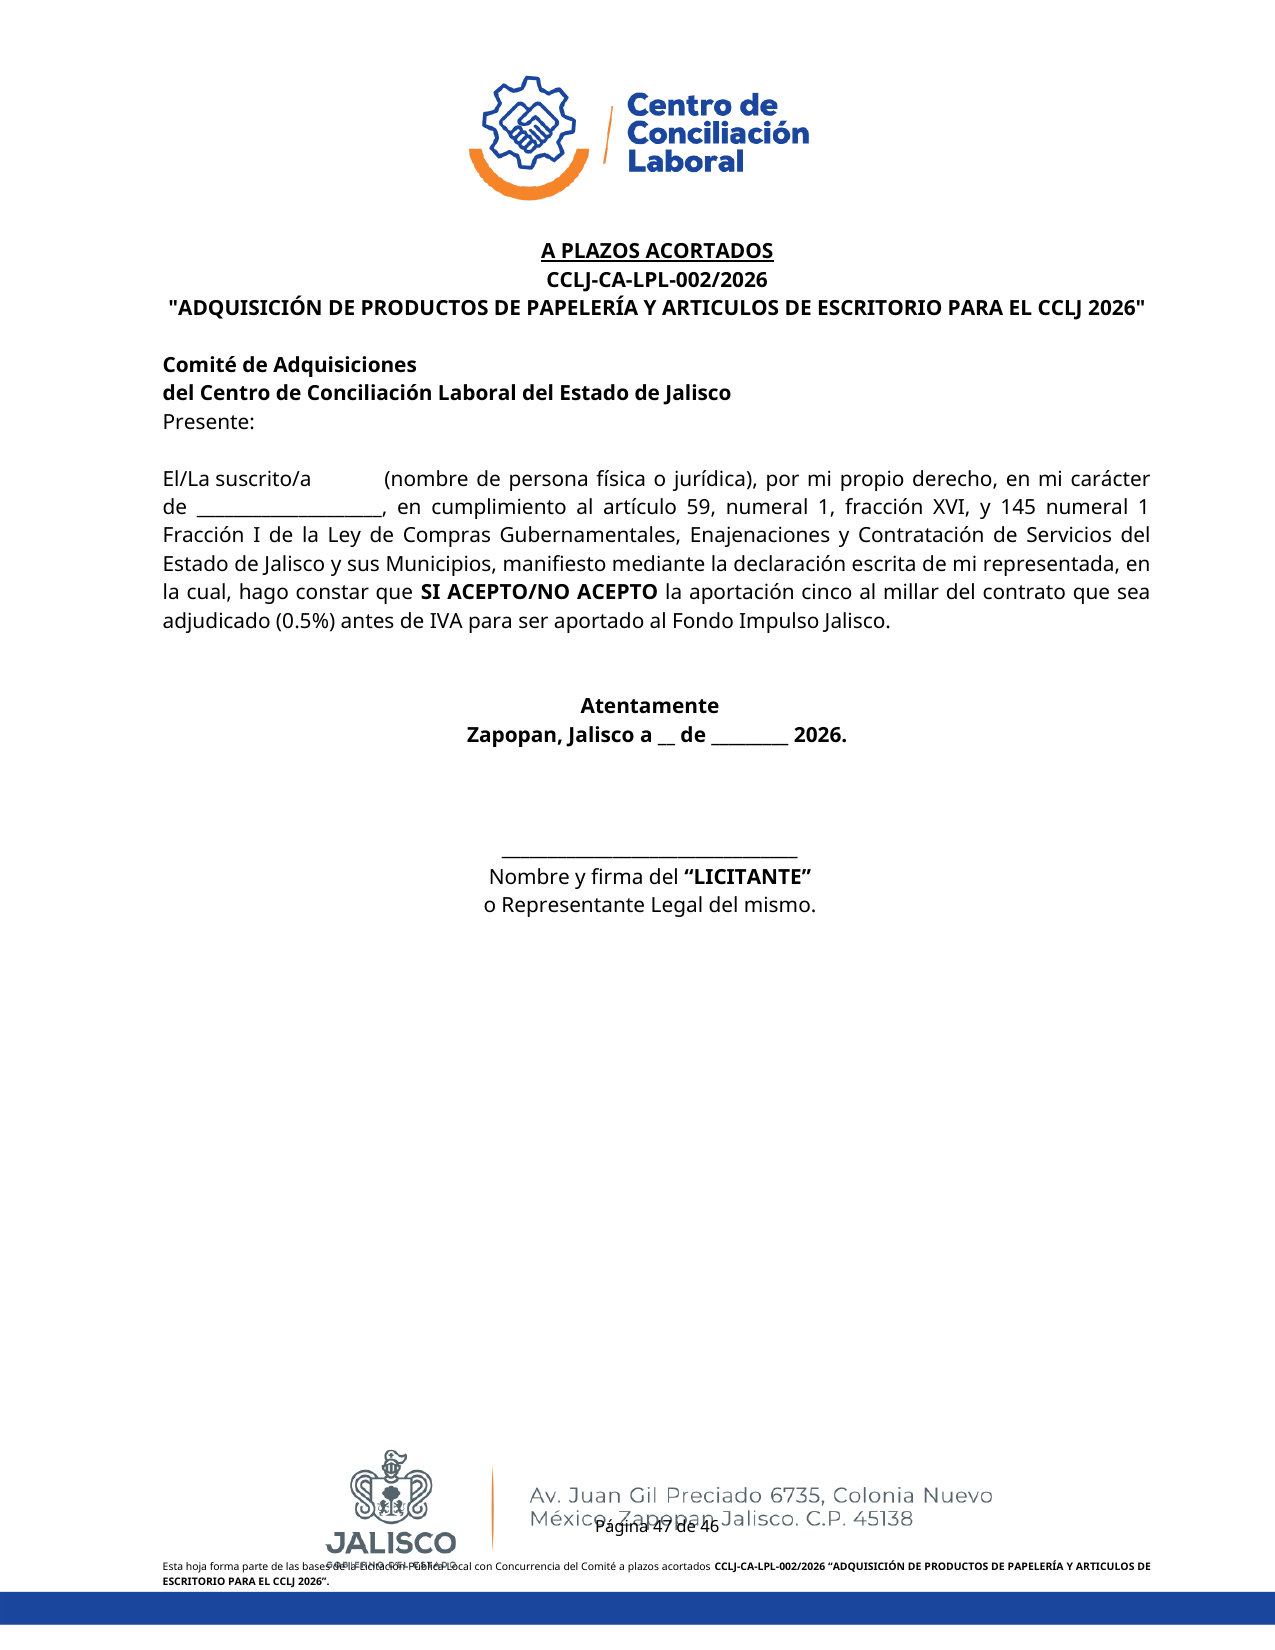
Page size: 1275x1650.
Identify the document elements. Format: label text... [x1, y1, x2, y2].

picture [0, 3, 1275, 1650]
text A PLAZOS ACORTADOS [162, 236, 1152, 265]
text El/La suscrito/a (nombre de persona física o jurídica), por mi propio derecho, en mi carácter de ____________________, en cumplimiento al artículo 59, numeral 1, fracción XVI, y 145 numeral 1 Fracción I de la Ley de Compras Gubernamentales, Enajenaciones y Contratación de Servicios del Estado de Jalisco y sus Municipios, manifiesto mediante la declaración escrita de mi representada, en la cual, hago constar que SI ACEPTO/NO ACEPTO la aportación cinco al millar del contrato que sea adjudicado (0.5%) antes de IVA para ser aportado al Fondo Impulso Jalisco. [162, 464, 1152, 634]
text Atentamente [162, 691, 1137, 720]
text ________________________________ [162, 833, 1137, 862]
text Zapopan, Jalisco a __ de _________ 2026. [162, 720, 1152, 748]
text Presente: [162, 407, 1152, 435]
text CCLJ-CA-LPL-002/2026 [162, 265, 1152, 293]
text Nombre y firma del “LICITANTE” [162, 862, 1137, 890]
text del Centro de Conciliación Laboral del Estado de Jalisco [162, 378, 1152, 407]
text o Representante Legal del mismo. [162, 890, 1137, 919]
text "ADQUISICIÓN DE PRODUCTOS DE PAPELERÍA Y ARTICULOS DE ESCRITORIO PARA EL CCLJ 2026" [162, 293, 1152, 322]
text Comité de Adquisiciones [162, 350, 1152, 378]
